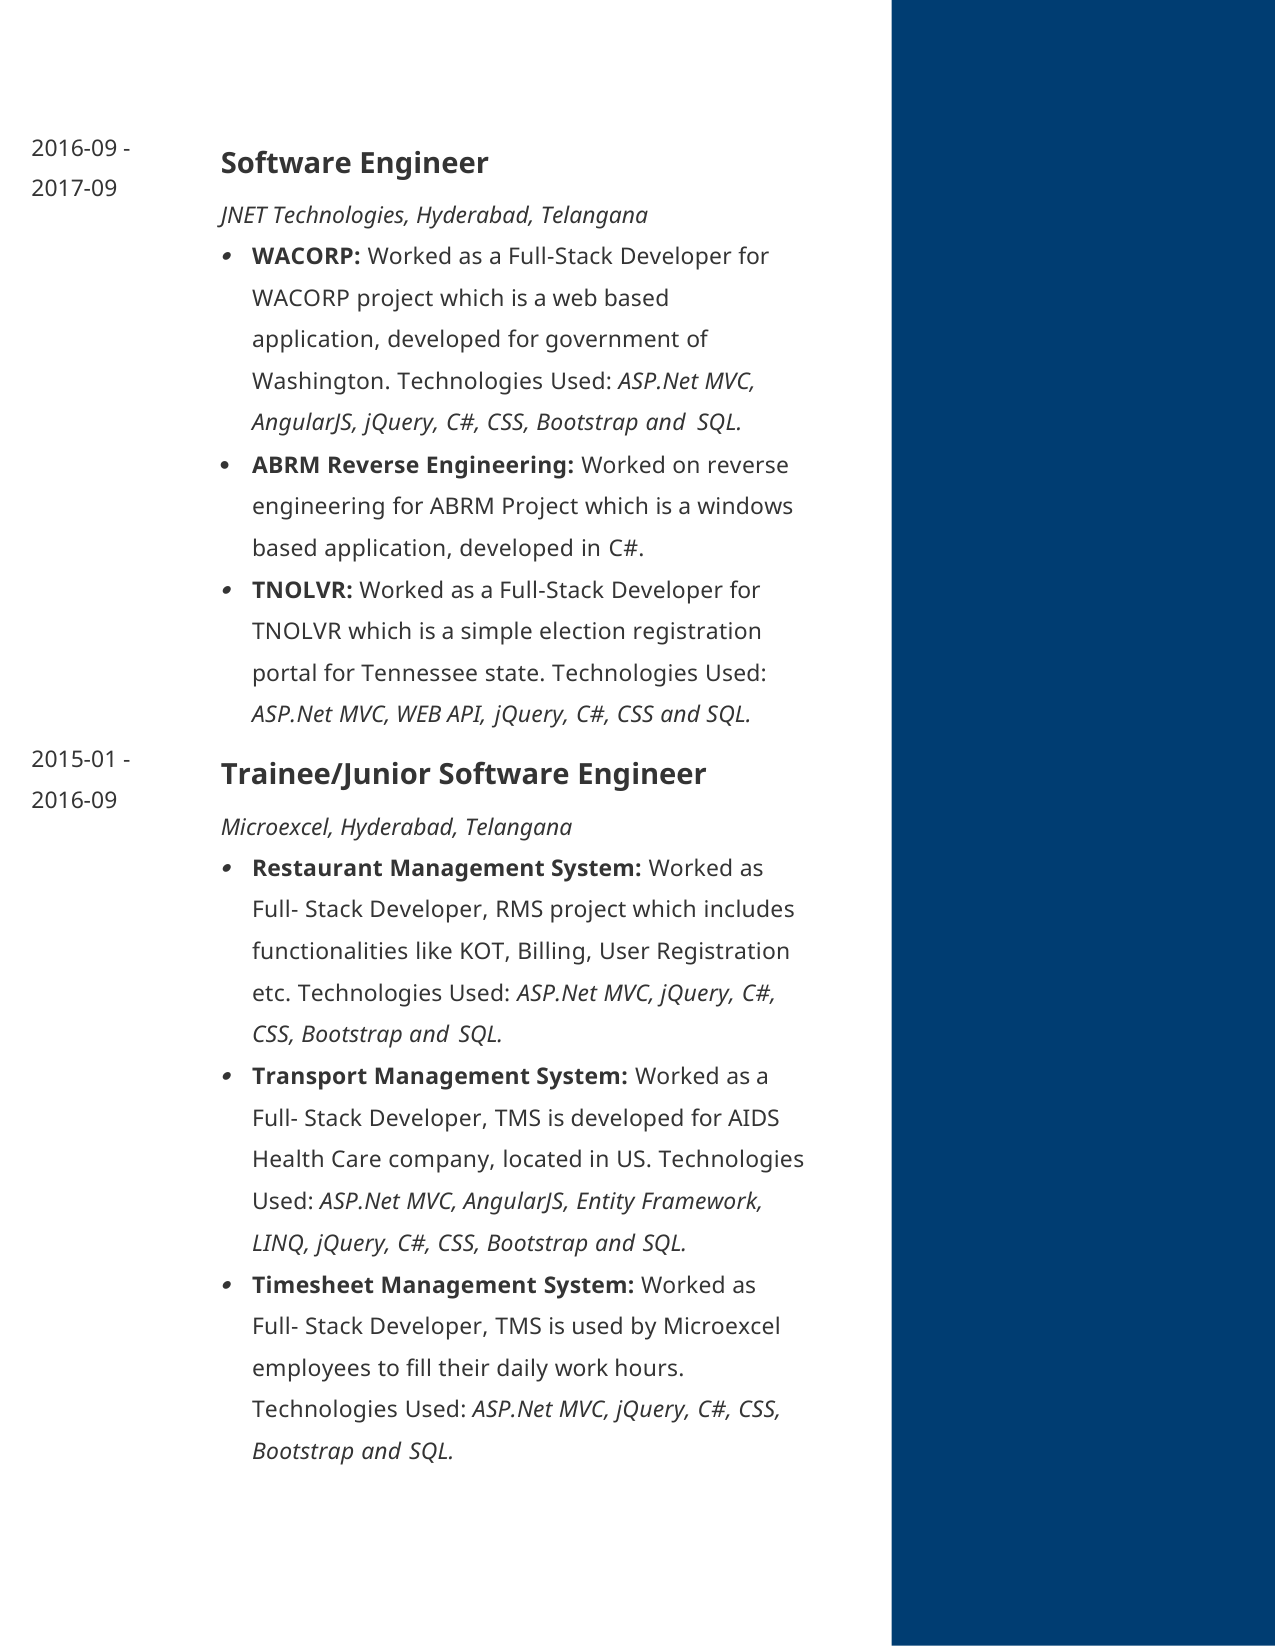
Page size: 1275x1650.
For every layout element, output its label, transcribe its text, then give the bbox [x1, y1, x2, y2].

list Timesheet Management System: Worked as Full- Stack Developer, TMS is used by Microexcel employees to fill their daily work hours. Technologies Used: ASP.Net MVC, jQuery, C#, CSS, Bootstrap and SQL. [221, 1269, 802, 1466]
text Microexcel, Hyderabad, Telangana [221, 811, 891, 842]
text JNET Technologies, Hyderabad, Telangana [221, 199, 891, 231]
text 2016-09 [31, 784, 136, 815]
list Restaurant Management System: Worked as Full- Stack Developer, RMS project which includes functionalities like KOT, Billing, User Registration etc. Technologies Used: ASP.Net MVC, jQuery, C#, CSS, Bootstrap and SQL. [221, 852, 808, 1049]
subtitle Trainee/Junior Software Engineer [221, 754, 891, 793]
list TNOLVR: Worked as a Full-Stack Developer for TNOLVR which is a simple election registration portal for Tennessee state. Technologies Used: ASP.Net MVC, WEB API, jQuery, C#, CSS and SQL. [221, 574, 817, 729]
list ABRM Reverse Engineering: Worked on reverse engineering for ABRM Project which is a windows based application, developed in C#. [221, 448, 813, 563]
subtitle Software Engineer [221, 142, 891, 182]
list WACORP: Worked as a Full-Stack Developer for WACORP project which is a web based application, developed for government of Washington. Technologies Used: ASP.Net MVC, AngularJS, jQuery, C#, CSS, Bootstrap and SQL. [221, 240, 793, 438]
text 2016-09 - [31, 132, 136, 163]
text 2017-09 [31, 172, 136, 204]
list Transport Management System: Worked as a Full- Stack Developer, TMS is developed for AIDS Health Care company, located in US. Technologies Used: ASP.Net MVC, AngularJS, Entity Framework, LINQ, jQuery, C#, CSS, Bootstrap and SQL. [221, 1060, 813, 1258]
text 2015-01 - [31, 743, 136, 775]
